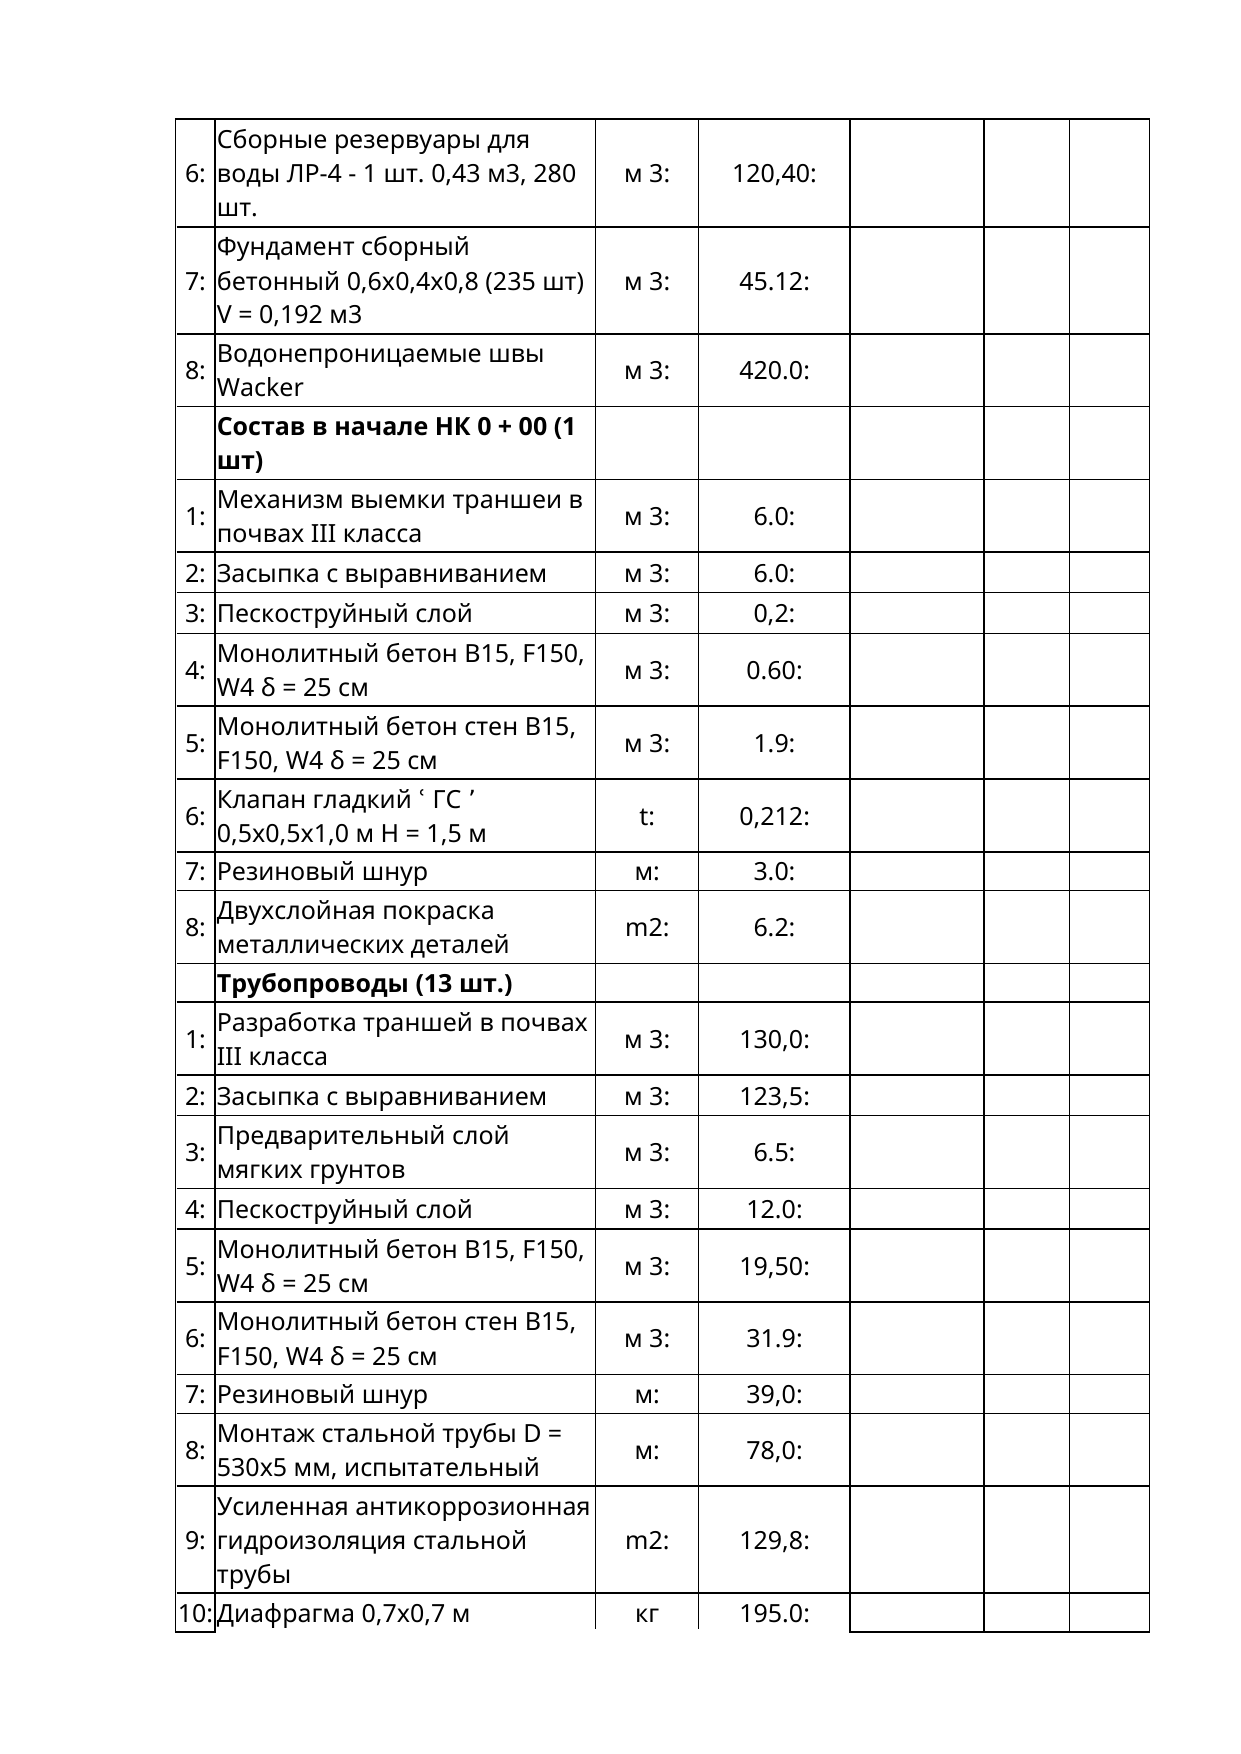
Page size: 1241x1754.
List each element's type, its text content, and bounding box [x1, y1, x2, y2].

table_cell Засыпка с выравниванием [216, 553, 595, 592]
table_cell [985, 553, 1069, 592]
table_cell м 3: [596, 634, 698, 705]
table_cell Пескоструйный слой [216, 593, 595, 632]
table_cell 195.0: [699, 1594, 849, 1631]
table_cell [985, 1303, 1069, 1374]
table_cell 4: [176, 1189, 214, 1228]
table_cell [985, 335, 1069, 406]
table_cell м 3: [596, 1003, 698, 1074]
table_cell [1070, 335, 1149, 406]
table_cell 6.5: [699, 1116, 849, 1187]
table_cell [1070, 1414, 1149, 1485]
table_cell м 3: [596, 228, 698, 333]
table_cell [851, 891, 983, 962]
table_cell [1070, 407, 1149, 478]
table_cell 45.12: [699, 228, 849, 333]
table_cell 7: [176, 227, 214, 333]
table_cell [985, 1076, 1069, 1115]
table_cell [985, 593, 1069, 632]
table_cell [1070, 964, 1149, 1001]
table_cell [851, 780, 983, 851]
table_cell [176, 407, 214, 478]
table_cell [596, 964, 698, 1001]
table_cell [985, 120, 1069, 226]
table_cell кг [596, 1594, 698, 1631]
table_cell [1070, 1189, 1149, 1228]
table_cell [1070, 1230, 1149, 1301]
table_cell [176, 964, 214, 1001]
table_cell [851, 1116, 983, 1187]
table_cell 7: [176, 1375, 214, 1412]
table_cell [699, 964, 849, 1001]
table_cell 130,0: [699, 1003, 849, 1074]
table_cell Усиленная антикоррозионная гидроизоляция стальной трубы [216, 1487, 595, 1592]
table_cell [985, 1116, 1069, 1187]
table_cell Монолитный бетон B15, F150, W4 δ = 25 см [216, 634, 595, 705]
table_cell 7: [176, 852, 214, 890]
table_cell [985, 1189, 1069, 1228]
table_cell [985, 780, 1069, 851]
table_cell [851, 1076, 983, 1115]
table_cell м 3: [596, 120, 698, 226]
table_cell [985, 1414, 1069, 1485]
table_cell м 3: [596, 335, 698, 406]
table_cell [1070, 707, 1149, 778]
table_cell [1070, 480, 1149, 551]
table_cell [1070, 120, 1149, 226]
table_cell [985, 634, 1069, 705]
table_cell [596, 407, 698, 478]
table_cell Трубопроводы (13 шт.) [216, 964, 595, 1001]
table_cell [1070, 1487, 1149, 1592]
table_cell 6.0: [699, 480, 849, 551]
table_cell 1: [176, 1002, 214, 1074]
table_cell [851, 1189, 983, 1228]
table_cell Монолитный бетон стен B15, F150, W4 δ = 25 см [216, 707, 595, 778]
table_cell [699, 407, 849, 478]
table_cell Монолитный бетон стен B15, F150, W4 δ = 25 см [216, 1303, 595, 1374]
table_cell 6: [176, 120, 214, 226]
table_cell [1070, 593, 1149, 632]
table_cell [851, 1487, 983, 1592]
table_cell Резиновый шнур [216, 853, 595, 890]
table_cell м 3: [596, 1189, 698, 1228]
table_cell [1070, 891, 1149, 962]
table_cell [985, 1594, 1069, 1631]
table_cell м 3: [596, 593, 698, 632]
table_cell 5: [176, 706, 214, 778]
table_cell [985, 1003, 1069, 1074]
table_cell [985, 707, 1069, 778]
table_cell [1070, 634, 1149, 705]
table_cell [985, 1230, 1069, 1301]
table_cell Водонепроницаемые швы Wacker [216, 335, 595, 406]
table_cell 3.0: [699, 853, 849, 890]
table_cell 2: [176, 1075, 214, 1115]
table_cell Клапан гладкий ՙ ГС ՚ 0,5x0,5x1,0 м H = 1,5 м [216, 780, 595, 851]
table_cell м 3: [596, 1116, 698, 1187]
table_cell [985, 964, 1069, 1001]
table_cell [851, 593, 983, 632]
table_cell 6: [176, 1302, 214, 1374]
table_cell [985, 1487, 1069, 1592]
table_cell [851, 228, 983, 333]
table_cell 39,0: [699, 1375, 849, 1412]
table_cell 12.0: [699, 1189, 849, 1228]
table_cell 120,40: [699, 120, 849, 226]
table_cell 6: [176, 779, 214, 851]
table_cell м 3: [596, 707, 698, 778]
table_cell 0,212: [699, 780, 849, 851]
table_cell [985, 480, 1069, 551]
table_cell Механизм выемки траншеи в почвах III класса [216, 480, 595, 551]
table_cell [985, 1375, 1069, 1412]
table_cell 1: [176, 480, 214, 551]
table_cell [851, 335, 983, 406]
table_cell [851, 707, 983, 778]
table_cell 78,0: [699, 1414, 849, 1485]
table_cell м 3: [596, 553, 698, 592]
table_cell Монолитный бетон B15, F150, W4 δ = 25 см [216, 1230, 595, 1301]
table_cell Резиновый шнур [216, 1375, 595, 1412]
table_cell 8: [176, 891, 214, 962]
table_cell [1070, 1003, 1149, 1074]
table_cell м 3: [596, 1230, 698, 1301]
table_cell 1.9: [699, 707, 849, 778]
table_cell [1070, 228, 1149, 333]
table_cell 31.9: [699, 1303, 849, 1374]
table_cell [1070, 853, 1149, 890]
table_cell [851, 407, 983, 478]
table_cell [851, 1230, 983, 1301]
table_cell [851, 480, 983, 551]
table_cell Разработка траншей в почвах III класса [216, 1003, 595, 1074]
table_cell Пескоструйный слой [216, 1189, 595, 1228]
table_cell [1070, 1116, 1149, 1187]
table_cell [851, 964, 983, 1001]
table_cell [851, 853, 983, 890]
table_cell Диафрагма 0,7x0,7 м [216, 1594, 596, 1631]
table_cell [851, 120, 983, 226]
table_cell m2: [596, 891, 698, 962]
table_cell [851, 553, 983, 592]
table_cell Засыпка с выравниванием [216, 1076, 595, 1115]
table_cell [985, 891, 1069, 962]
table_cell 6.2: [699, 891, 849, 962]
table_cell м 3: [596, 480, 698, 551]
table_cell 420.0: [699, 335, 849, 406]
table_cell 8: [176, 334, 214, 406]
table_cell Предварительный слой мягких грунтов [216, 1116, 595, 1187]
table_cell 123,5: [699, 1076, 849, 1115]
table_cell [985, 407, 1069, 478]
table_cell 19,50: [699, 1230, 849, 1301]
table_cell Двухслойная покраска металлических деталей [216, 891, 595, 962]
table_cell [985, 228, 1069, 333]
table_cell м: [596, 1414, 698, 1485]
table_cell [851, 1414, 983, 1485]
table_cell м: [596, 1375, 698, 1412]
table_cell 4: [176, 634, 214, 705]
table_cell [1070, 1375, 1149, 1412]
table_cell 5: [176, 1229, 214, 1301]
table_cell [851, 1003, 983, 1074]
table_cell 129,8: [699, 1487, 849, 1592]
table_cell 2: [176, 552, 214, 592]
table_cell м 3: [596, 1076, 698, 1115]
table_cell [1070, 1594, 1149, 1631]
table_cell 6.0: [699, 553, 849, 592]
table_cell Состав в начале НК 0 + 00 (1 шт) [216, 407, 595, 478]
table_cell Фундамент сборный бетонный 0,6х0,4х0,8 (235 шт) V = 0,192 м3 [216, 228, 595, 333]
table_cell [985, 853, 1069, 890]
table_cell Монтаж стальной трубы D = 530x5 мм, испытательный [216, 1414, 595, 1485]
table_cell 0.60: [699, 634, 849, 705]
table_cell [1070, 1303, 1149, 1374]
table_cell 8: [176, 1414, 214, 1485]
table_cell 0,2: [699, 593, 849, 632]
table_cell [851, 1594, 983, 1631]
table_cell 9: [176, 1486, 214, 1592]
table_cell 10: [176, 1593, 214, 1631]
table_cell м: [596, 853, 698, 890]
table_cell [851, 1303, 983, 1374]
table_cell [851, 634, 983, 705]
table_cell 3: [176, 1116, 214, 1187]
table_cell [1070, 1076, 1149, 1115]
table_cell t: [596, 780, 698, 851]
table_cell Сборные резервуары для воды ЛР-4 - 1 шт. 0,43 м3, 280 шт. [216, 120, 595, 226]
table_cell [1070, 780, 1149, 851]
table_cell 3: [176, 593, 214, 632]
table_cell m2: [596, 1487, 698, 1592]
table_cell м 3: [596, 1303, 698, 1374]
table_cell [851, 1375, 983, 1412]
table_cell [1070, 553, 1149, 592]
